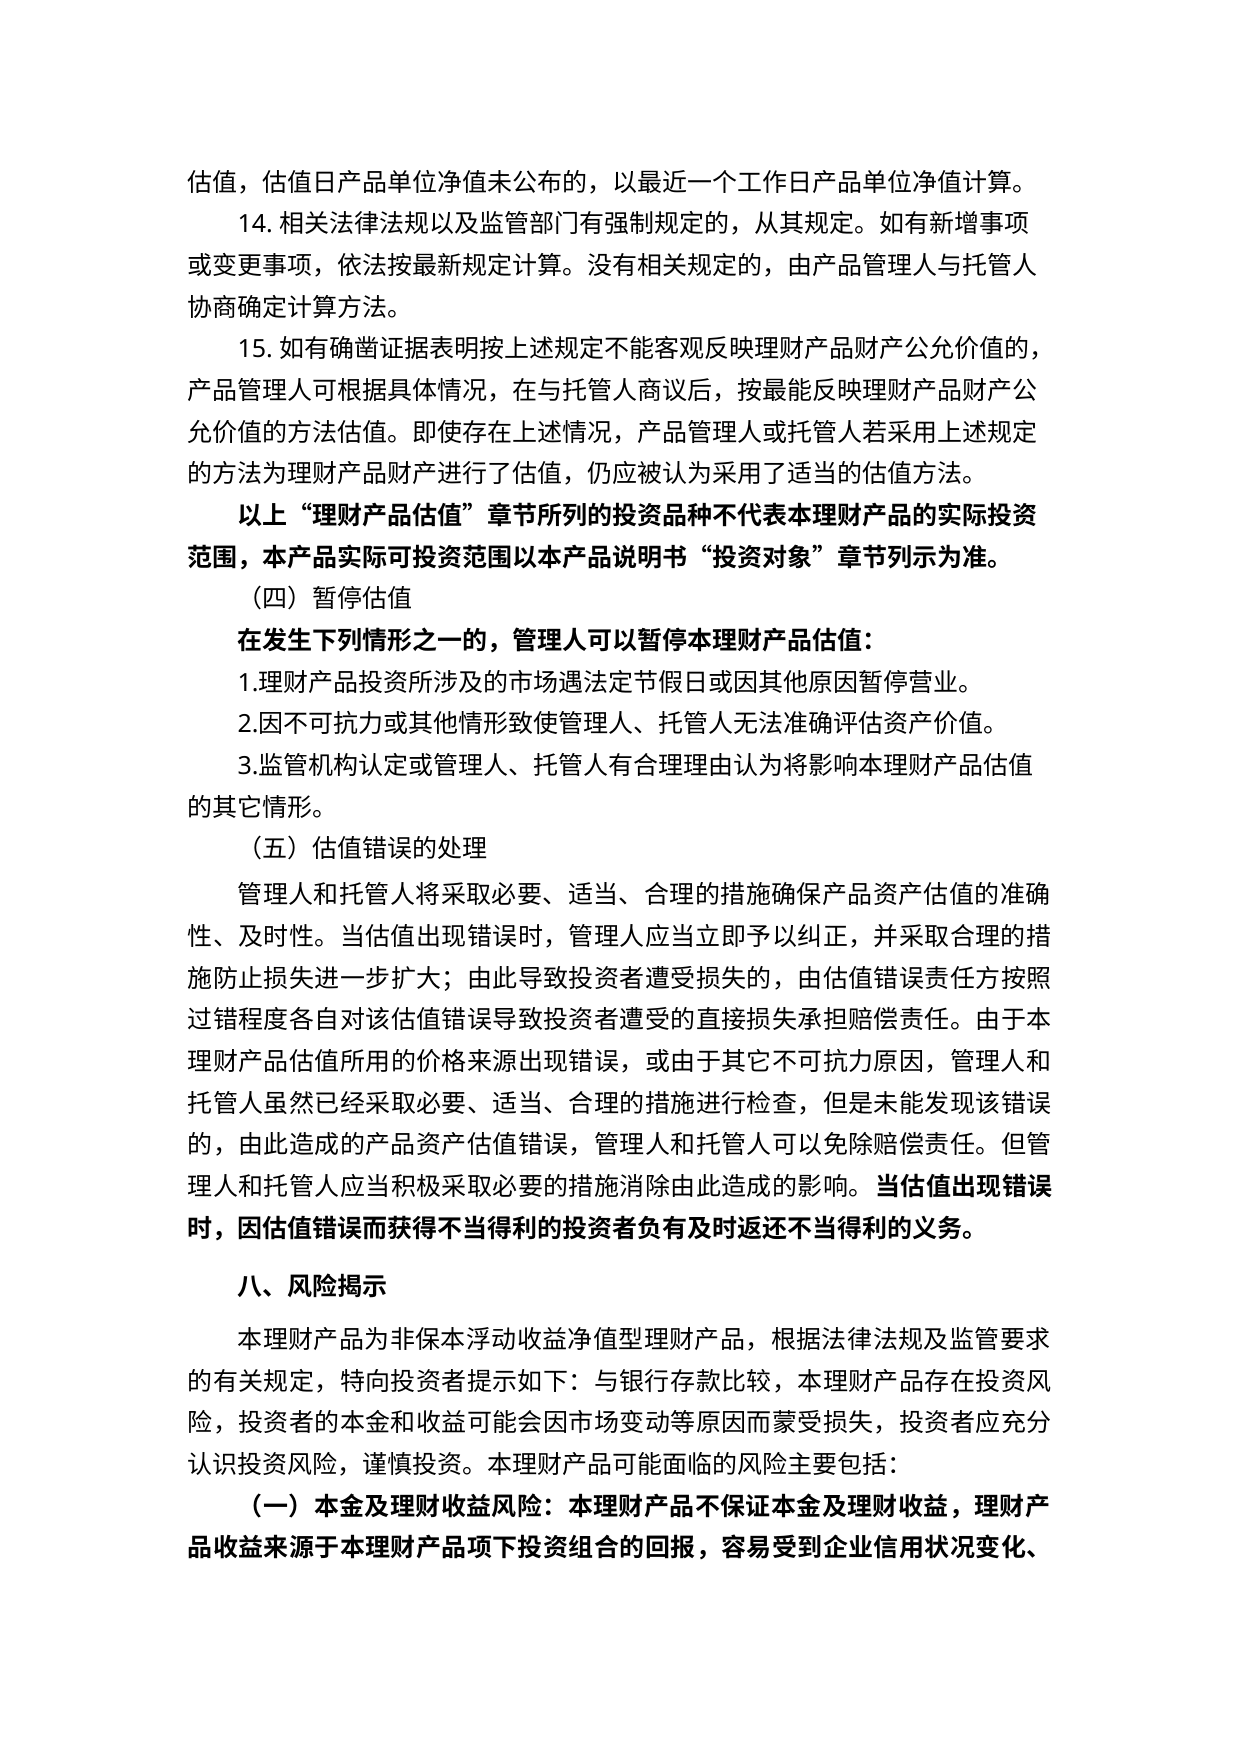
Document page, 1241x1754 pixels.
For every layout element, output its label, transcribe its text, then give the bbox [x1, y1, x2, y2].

text 14. 相关法律法规以及监管部门有强制规定的，从其规定。如有新增事项或变更事项，依法按最新规定计算。没有相关规定的，由产品管理人与托管人协商确定计算方法。 [187, 204, 1053, 323]
text 管理人和托管人将采取必要、适当、合理的措施确保产品资产估值的准确性、及时性。当估值出现错误时，管理人应当立即予以纠正，并采取合理的措施防止损失进一步扩大；由此导致投资者遭受损失的，由估值错误责任方按照过错程度各自对该估值错误导致投资者遭受的直接损失承担赔偿责任。由于本理财产品估值所用的价格来源出现错误，或由于其它不可抗力原因，管理人和托管人虽然已经采取必要、适当、合理的措施进行检查，但是未能发现该错误的，由此造成的产品资产估值错误，管理人和托管人可以免除赔偿责任。但管理人和托管人应当积极采取必要的措施消除由此造成的影响。当估值出现错误时，因估值错误而获得不当得利的投资者负有及时返还不当得利的义务。 [187, 870, 1053, 1245]
text 以上“理财产品估值”章节所列的投资品种不代表本理财产品的实际投资范围，本产品实际可投资范围以本产品说明书“投资对象”章节列示为准。 [187, 495, 1053, 573]
text （四）暂停估值 [187, 579, 1053, 615]
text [187, 1486, 1053, 1564]
text 15. 如有确凿证据表明按上述规定不能客观反映理财产品财产公允价值的，产品管理人可根据具体情况，在与托管人商议后，按最能反映理财产品财产公允价值的方法估值。即使存在上述情况，产品管理人或托管人若采用上述规定的方法为理财产品财产进行了估值，仍应被认为采用了适当的估值方法。 [187, 329, 1053, 490]
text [187, 162, 1053, 198]
text 八、风险揭示 [187, 1262, 1053, 1303]
text 2.因不可抗力或其他情形致使管理人、托管人无法准确评估资产价值。 [187, 704, 1053, 740]
text 在发生下列情形之一的，管理人可以暂停本理财产品估值： [187, 620, 1053, 657]
text 本理财产品为非保本浮动收益净值型理财产品，根据法律法规及监管要求的有关规定，特向投资者提示如下：与银行存款比较，本理财产品存在投资风险，投资者的本金和收益可能会因市场变动等原因而蒙受损失，投资者应充分认识投资风险，谨慎投资。本理财产品可能面临的风险主要包括： [187, 1319, 1053, 1481]
text （五）估值错误的处理 [187, 829, 1053, 865]
text 3.监管机构认定或管理人、托管人有合理理由认为将影响本理财产品估值的其它情形。 [187, 745, 1053, 823]
text 1.理财产品投资所涉及的市场遇法定节假日或因其他原因暂停营业。 [187, 662, 1053, 698]
